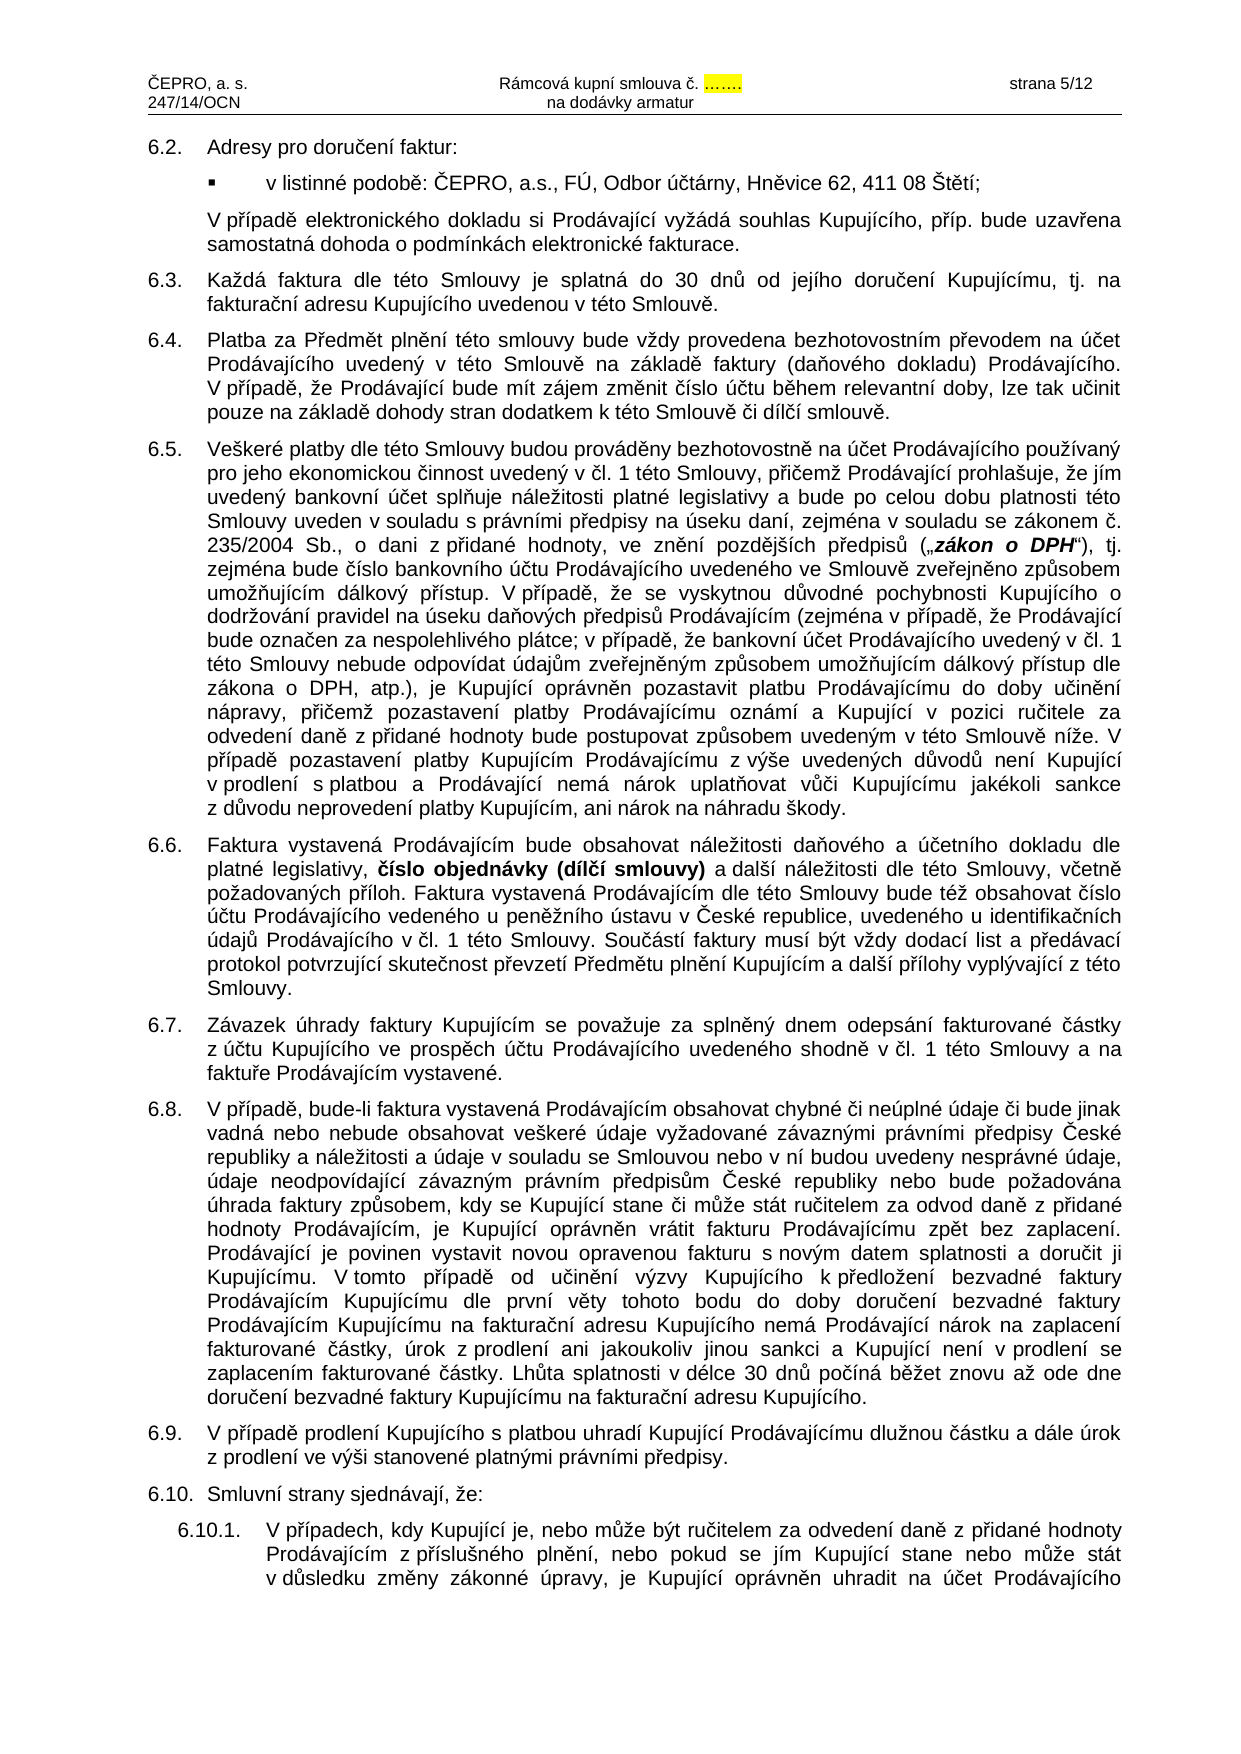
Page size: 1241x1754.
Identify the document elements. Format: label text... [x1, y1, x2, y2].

text V případě elektronického dokladu si Prodávající vyžádá souhlas Kupujícího, příp. bude uzavřena samostatná dohoda o podmínkách elektronické fakturace. [207, 207, 1122, 255]
list Každá faktura dle této Smlouvy je splatná do 30 dnů od jejího doručení Kupujícímu, tj. na fakturační adresu Kupujícího uvedenou v této Smlouvě. [148, 268, 1122, 316]
text Platba za Předmět plnění této smlouvy bude vždy provedena bezhotovostním převodem na účet Prodávajícího uvedený v této Smlouvě na základě faktury (daňového dokladu) Prodávajícího. V případě, že Prodávající bude mít zájem změnit číslo účtu během relevantní doby, lze tak učinit pouze na základě dohody stran dodatkem k této Smlouvě či dílčí smlouvě. [148, 328, 1122, 424]
text Veškeré platby dle této Smlouvy budou prováděny bezhotovostně na účet Prodávajícího používaný pro jeho ekonomickou činnost uvedený v čl. 1 této Smlouvy, přičemž Prodávající prohlašuje, že jím uvedený bankovní účet splňuje náležitosti platné legislativy a bude po celou dobu platnosti této Smlouvy uveden v souladu s právními předpisy na úseku daní, zejména v souladu se zákonem č. 235/2004 Sb., o dani z přidané hodnoty, ve znění pozdějších předpisů („zákon o DPH“), tj. zejména bude číslo bankovního účtu Prodávajícího uvedeného ve Smlouvě zveřejněno způsobem umožňujícím dálkový přístup. V případě, že se vyskytnou důvodné pochybnosti Kupujícího o dodržování pravidel na úseku daňových předpisů Prodávajícím (zejména v případě, že Prodávající bude označen za nespolehlivého plátce; v případě, že bankovní účet Prodávajícího uvedený v čl. 1 této Smlouvy nebude odpovídat údajům zveřejněným způsobem umožňujícím dálkový přístup dle zákona o DPH, atp.), je Kupující oprávněn pozastavit platbu Prodávajícímu do doby učinění nápravy, přičemž pozastavení platby Prodávajícímu oznámí a Kupující v pozici ručitele za odvedení daně z přidané hodnoty bude postupovat způsobem uvedeným v této Smlouvě níže. V případě pozastavení platby Kupujícím Prodávajícímu z výše uvedených důvodů není Kupující v prodlení s platbou a Prodávající nemá nárok uplatňovat vůči Kupujícímu jakékoli sankce z důvodu neprovedení platby Kupujícím, ani nárok na náhradu škody. [148, 437, 1122, 820]
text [177, 1518, 1122, 1590]
text Faktura vystavená Prodávajícím bude obsahovat náležitosti daňového a účetního dokladu dle platné legislativy, číslo objednávky (dílčí smlouvy) a další náležitosti dle této Smlouvy, včetně požadovaných příloh. Faktura vystavená Prodávajícím dle této Smlouvy bude též obsahovat číslo účtu Prodávajícího vedeného u peněžního ústavu v České republice, uvedeného u identifikačních údajů Prodávajícího v čl. 1 této Smlouvy. Součástí faktury musí být vždy dodací list a předávací protokol potvrzující skutečnost převzetí Předmětu plnění Kupujícím a další přílohy vyplývající z této Smlouvy. [148, 832, 1122, 1000]
list v listinné podobě: ČEPRO, a.s., FÚ, Odbor účtárny, Hněvice 62, 411 08 Štětí; [207, 171, 1122, 195]
text V případě prodlení Kupujícího s platbou uhradí Kupující Prodávajícímu dlužnou částku a dále úrok z prodlení ve výši stanovené platnými právními předpisy. [148, 1421, 1122, 1469]
text Smluvní strany sjednávají, že: [148, 1481, 1122, 1505]
text Závazek úhrady faktury Kupujícím se považuje za splněný dnem odepsání fakturované částky z účtu Kupujícího ve prospěch účtu Prodávajícího uvedeného shodně v čl. 1 této Smlouvy a na faktuře Prodávajícím vystavené. [148, 1013, 1122, 1084]
list Adresy pro doručení faktur: [148, 134, 1122, 158]
text V případě, bude-li faktura vystavená Prodávajícím obsahovat chybné či neúplné údaje či bude jinak vadná nebo nebude obsahovat veškeré údaje vyžadované závaznými právními předpisy České republiky a náležitosti a údaje v souladu se Smlouvou nebo v ní budou uvedeny nesprávné údaje, údaje neodpovídající závazným právním předpisům České republiky nebo bude požadována úhrada faktury způsobem, kdy se Kupující stane či může stát ručitelem za odvod daně z přidané hodnoty Prodávajícím, je Kupující oprávněn vrátit fakturu Prodávajícímu zpět bez zaplacení. Prodávající je povinen vystavit novou opravenou fakturu s novým datem splatnosti a doručit ji Kupujícímu. V tomto případě od učinění výzvy Kupujícího k předložení bezvadné faktury Prodávajícím Kupujícímu dle první věty tohoto bodu do doby doručení bezvadné faktury Prodávajícím Kupujícímu na fakturační adresu Kupujícího nemá Prodávající nárok na zaplacení fakturované částky, úrok z prodlení ani jakoukoliv jinou sankci a Kupující není v prodlení se zaplacením fakturované částky. Lhůta splatnosti v délce 30 dnů počíná běžet znovu až ode dne doručení bezvadné faktury Kupujícímu na fakturační adresu Kupujícího. [148, 1097, 1122, 1408]
